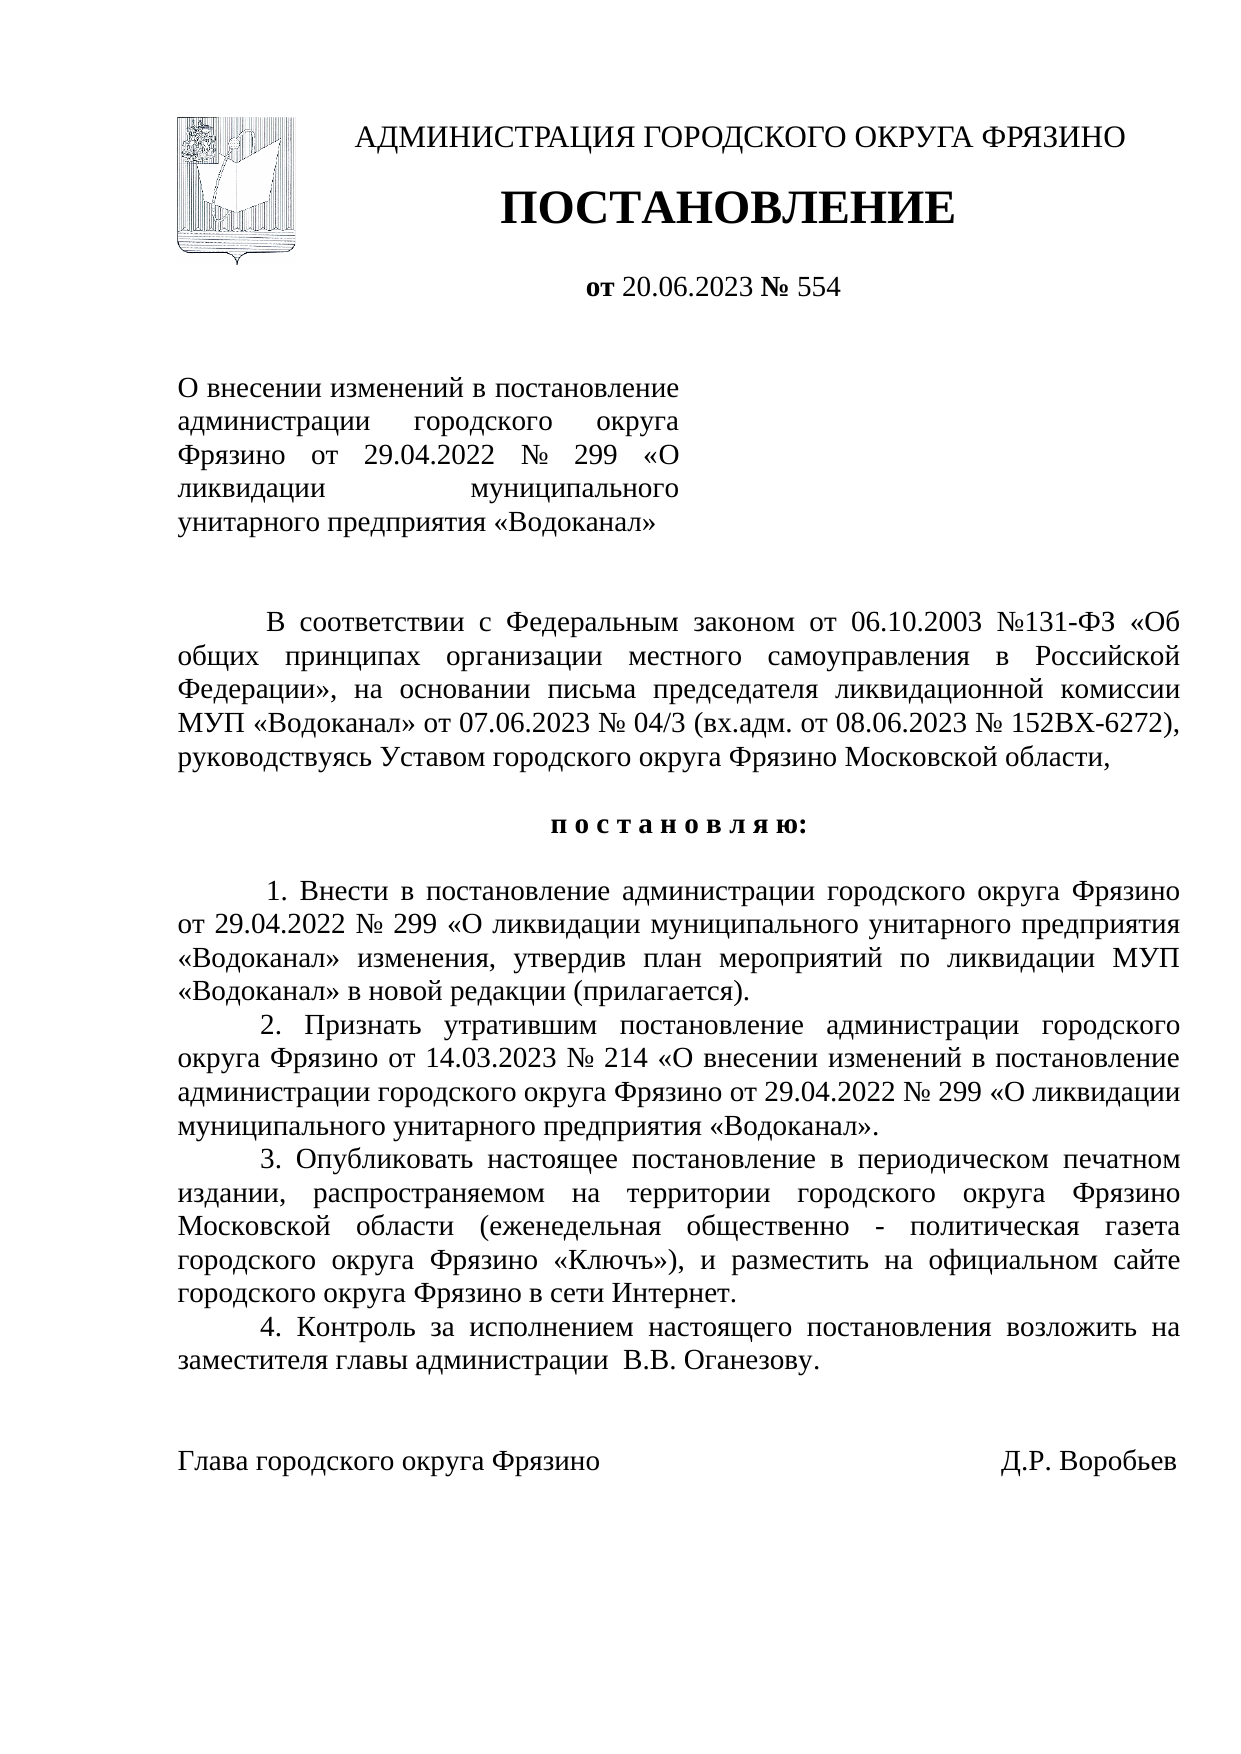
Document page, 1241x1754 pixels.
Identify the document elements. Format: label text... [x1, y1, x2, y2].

title 2. Признать утратившим постановление администрации городского округа Фрязино от 14.03.2023 № 214 «О внесении изменений в постановление администрации городского округа Фрязино от 29.04.2022 № 299 «О ликвидации муниципального унитарного предприятия «Водоканал». [177, 1007, 1181, 1141]
text Глава городского округа Фрязино Д.Р. Воробьев [177, 1443, 1181, 1477]
subtitle АДМИНИСТРАЦИЯ ГОРОДСКОГО ОКРУГА ФРЯЗИНО [354, 118, 1181, 154]
text О внесении изменений в постановление администрации городского округа Фрязино от 29.04.2022 № 299 «О ликвидации муниципального унитарного предприятия «Водоканал» [177, 370, 679, 537]
text В соответствии с Федеральным законом от 06.10.2003 №131-ФЗ «Об общих принципах организации местного самоуправления в Российской Федерации», на основании письма председателя ликвидационной комиссии МУП «Водоканал» от 07.06.2023 № 04/3 (вх.адм. от 08.06.2023 № 152ВХ-6272), руководствуясь Уставом городского округа Фрязино Московской области, [177, 604, 1181, 772]
picture [177, 117, 296, 265]
title 1. Внести в постановление администрации городского округа Фрязино от 29.04.2022 № 299 «О ликвидации муниципального унитарного предприятия «Водоканал» изменения, утвердив план мероприятий по ликвидации МУП «Водоканал» в новой редакции (прилагается). [177, 873, 1181, 1007]
subtitle ПОСТАНОВЛЕНИЕ [428, 179, 1181, 234]
text от 20.06.2023 № 554 [369, 269, 1181, 303]
title 3. Опубликовать настоящее постановление в периодическом печатном издании, распространяемом на территории городского округа Фрязино Московской области (еженедельная общественно - политическая газета городского округа Фрязино «Ключъ»), и разместить на официальном сайте городского округа Фрязино в сети Интернет. [177, 1141, 1181, 1309]
text п о с т а н о в л я ю: [177, 806, 1181, 839]
text 4. Контроль за исполнением настоящего постановления возложить на заместителя главы администрации В.В. Оганезову. [177, 1309, 1181, 1376]
